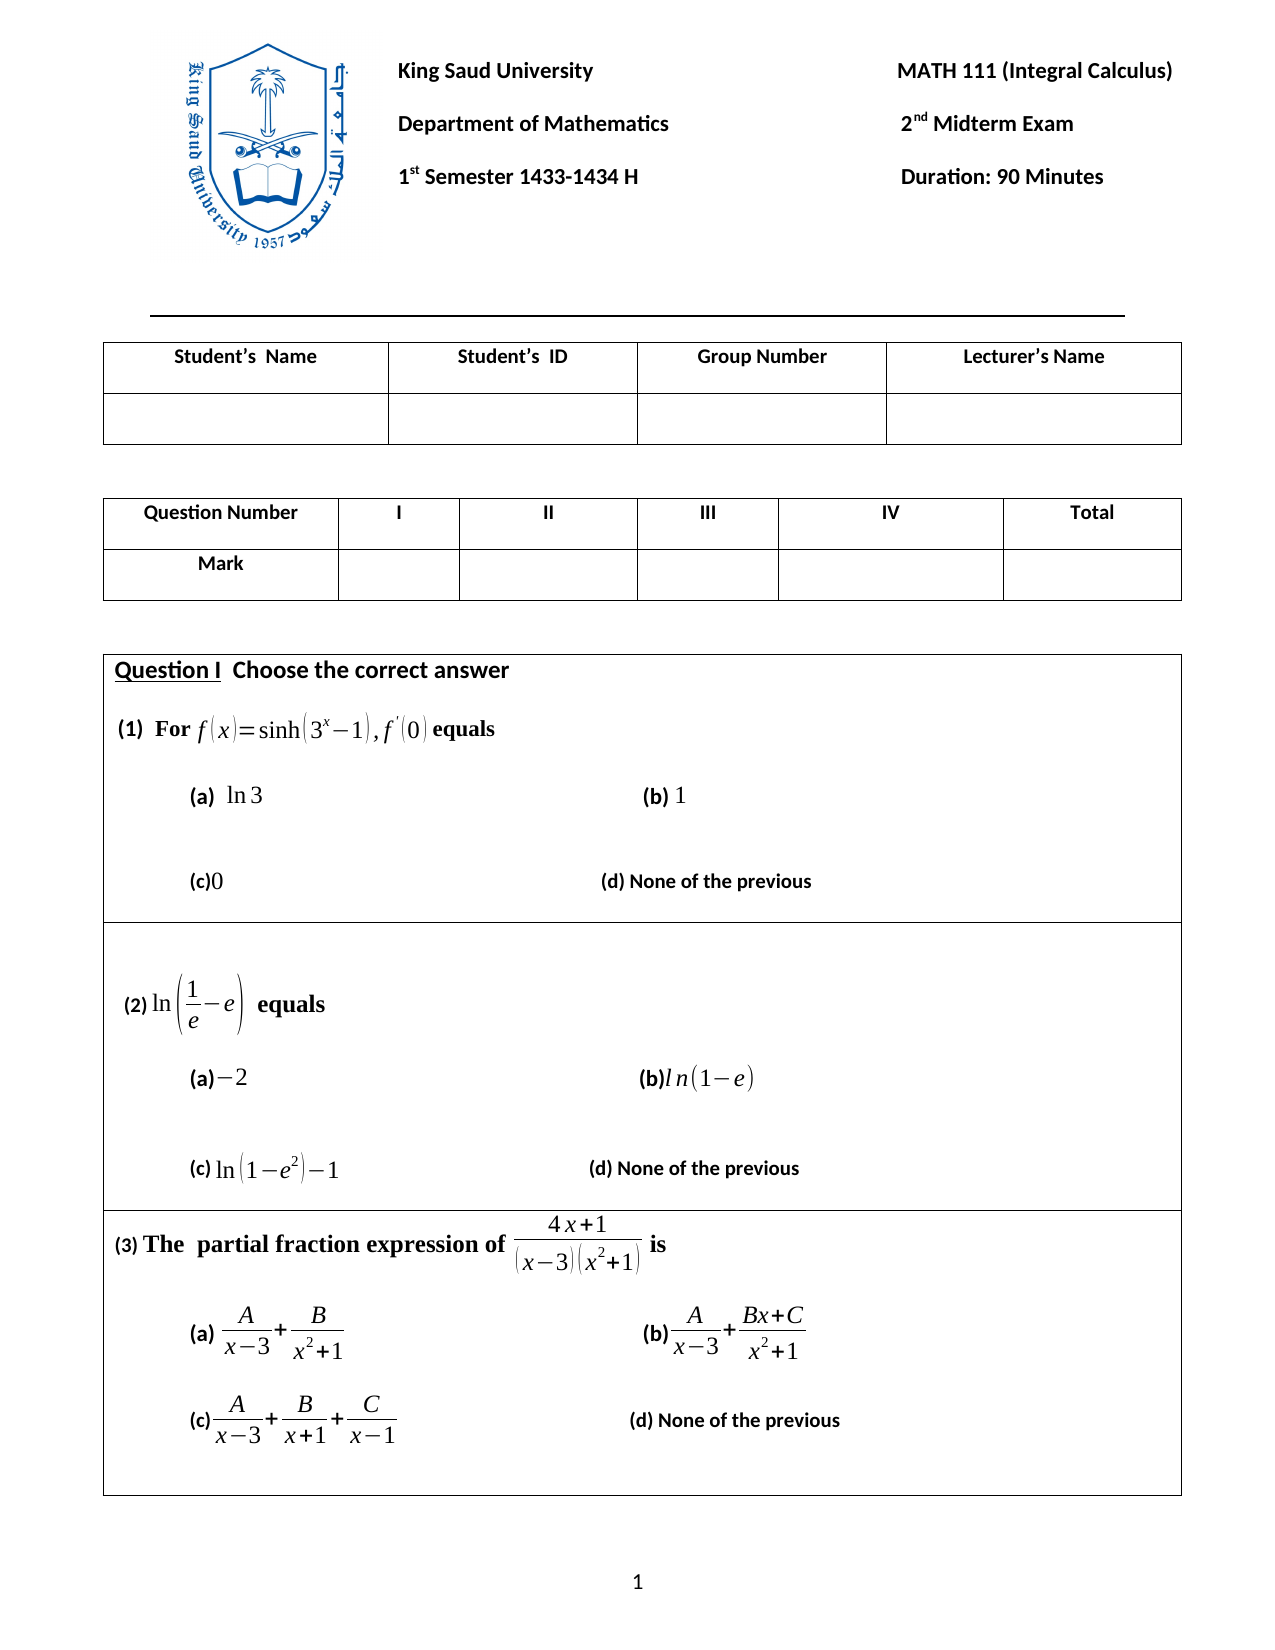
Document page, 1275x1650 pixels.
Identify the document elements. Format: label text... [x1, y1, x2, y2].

table_header I [339, 499, 459, 549]
picture [150, 30, 383, 263]
table_cell [460, 550, 637, 599]
table_cell [887, 394, 1181, 444]
table_header Lecturer’s Name [887, 343, 1181, 393]
table_header Total [1004, 499, 1181, 549]
table_cell [104, 394, 388, 444]
table_cell [339, 550, 459, 599]
table_cell [638, 394, 886, 444]
table_cell (2) equals (a) (b) (c) (d) None of the previous [104, 923, 1181, 1210]
table_header Question Number [104, 499, 338, 549]
table_header IV [779, 499, 1003, 549]
table_header Student’s ID [389, 343, 637, 393]
table_cell [1004, 550, 1181, 599]
table_cell [638, 550, 778, 599]
table_header Group Number [638, 343, 886, 393]
table_cell Mark [104, 550, 338, 599]
table_header III [638, 499, 778, 549]
table_header Student’s Name [104, 343, 388, 393]
table_cell [389, 394, 637, 444]
table_cell [779, 550, 1003, 599]
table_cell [104, 1211, 1181, 1494]
table_header Question I Choose the correct answer For equals (b) (c) (d) None of the previous [104, 655, 1181, 922]
table_header II [460, 499, 637, 549]
